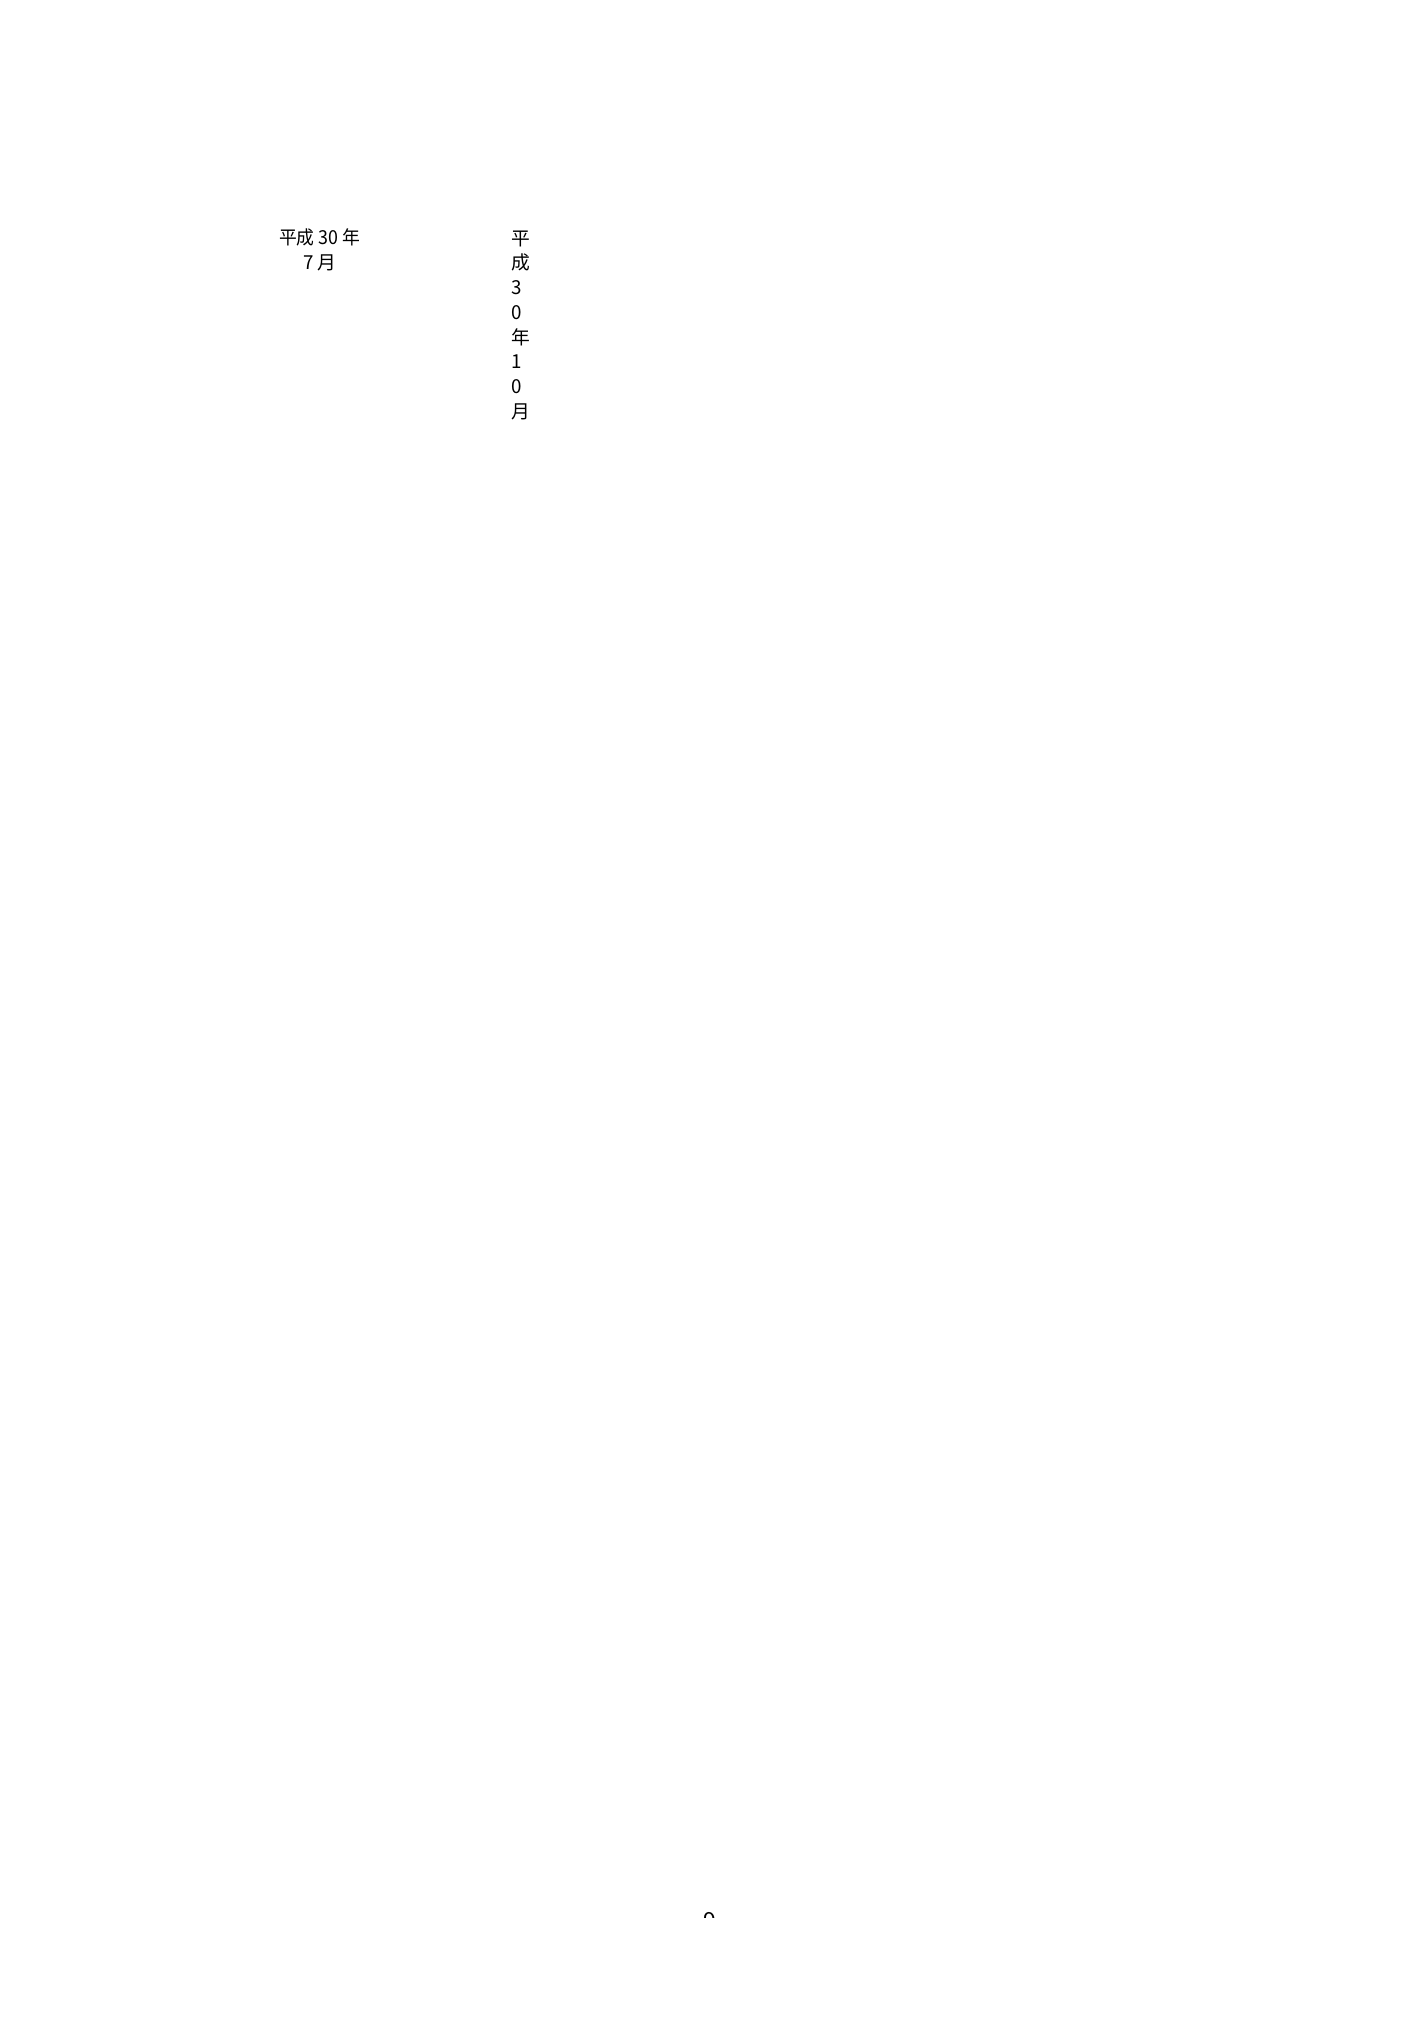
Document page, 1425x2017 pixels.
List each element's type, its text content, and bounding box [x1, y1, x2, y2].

text 平成30年 [183, 225, 455, 250]
text 7月 [183, 250, 455, 274]
